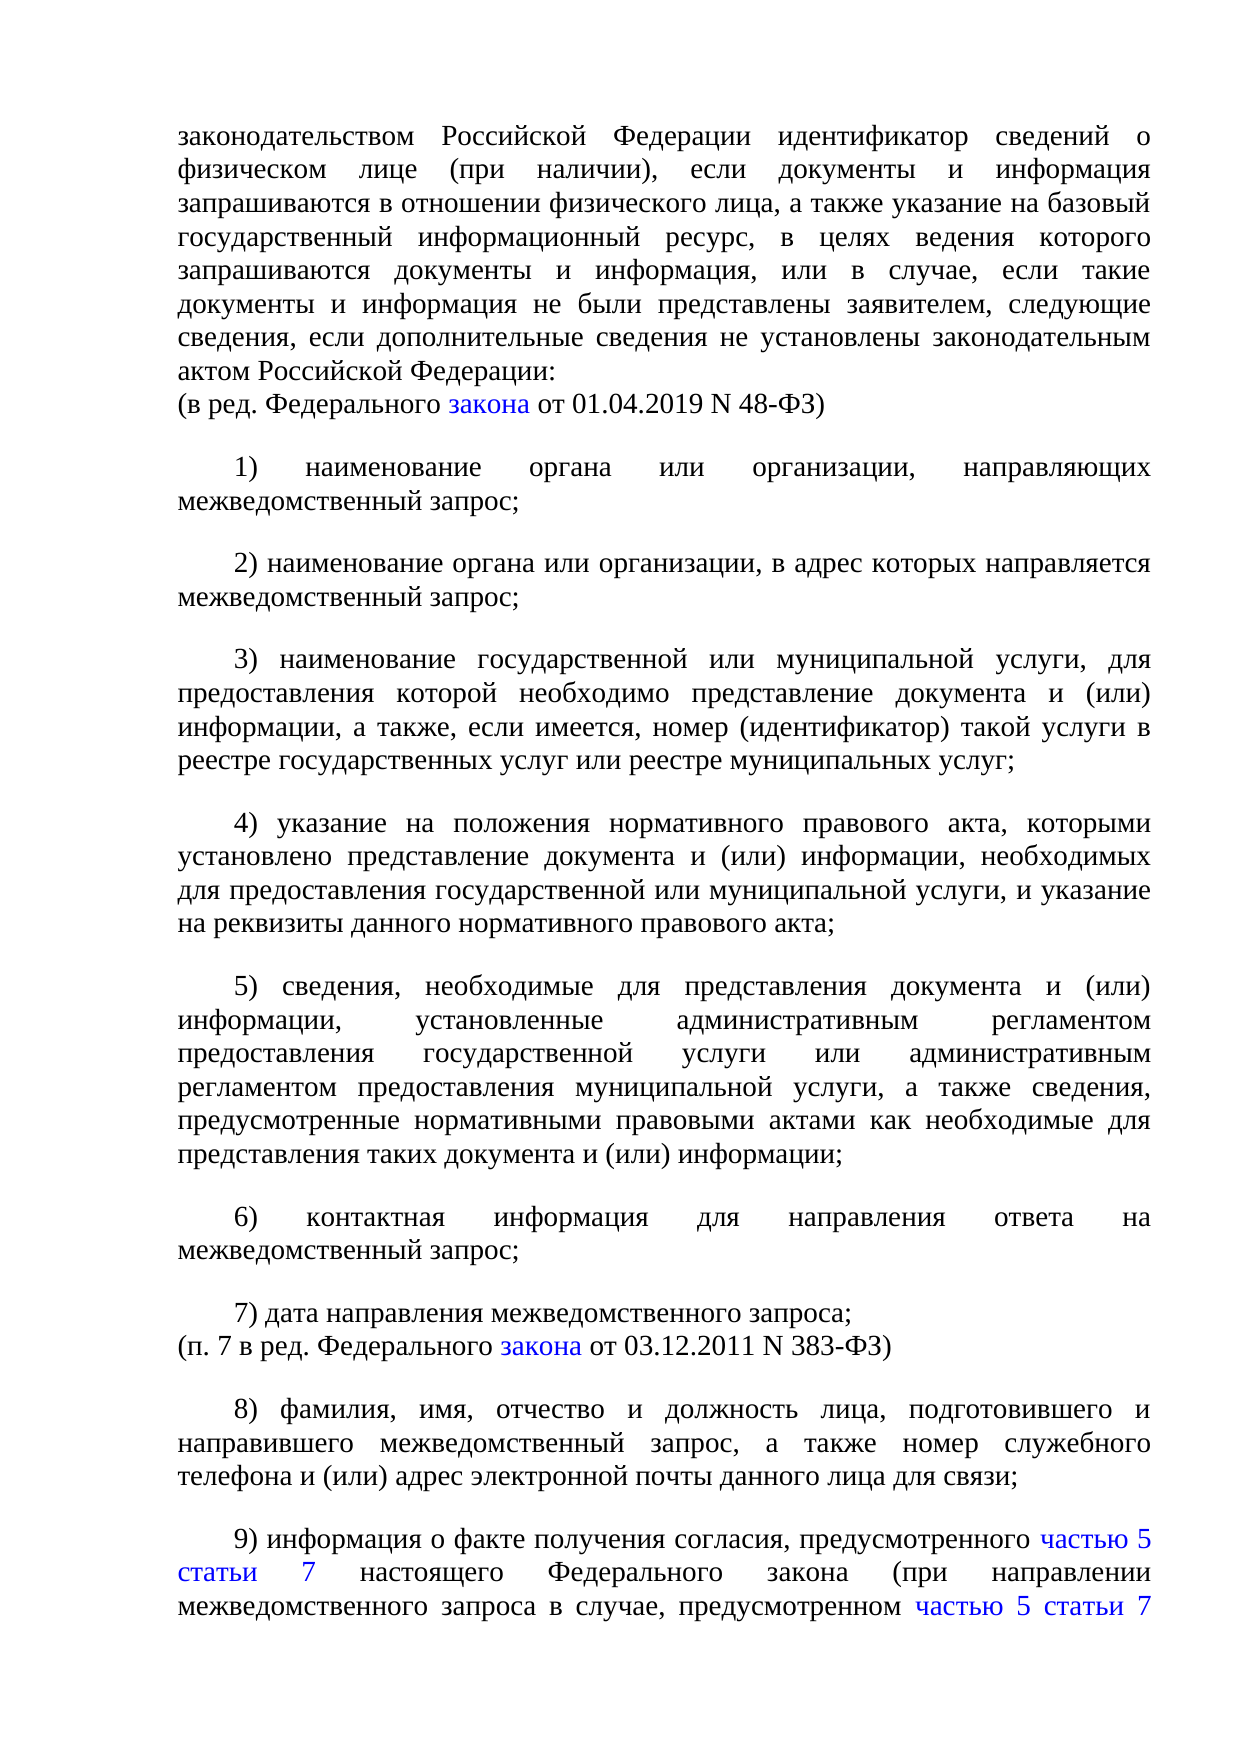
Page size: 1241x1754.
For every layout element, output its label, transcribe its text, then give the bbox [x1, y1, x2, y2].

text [177, 1521, 1152, 1622]
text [177, 118, 1152, 386]
text 7) дата направления межведомственного запроса; [177, 1295, 1152, 1328]
text 5) сведения, необходимые для представления документа и (или) информации, установленные административным регламентом предоставления государственной услуги или административным регламентом предоставления муниципальной услуги, а также сведения, предусмотренные нормативными правовыми актами как необходимые для представления таких документа и (или) информации; [177, 968, 1152, 1169]
text 4) указание на положения нормативного правового акта, которыми установлено представление документа и (или) информации, необходимых для предоставления государственной или муниципальной услуги, и указание на реквизиты данного нормативного правового акта; [177, 805, 1152, 939]
text 8) фамилия, имя, отчество и должность лица, подготовившего и направившего межведомственный запрос, а также номер служебного телефона и (или) адрес электронной почты данного лица для связи; [177, 1391, 1152, 1492]
text 2) наименование органа или организации, в адрес которых направляется межведомственный запрос; [177, 545, 1152, 612]
text 6) контактная информация для направления ответа на межведомственный запрос; [177, 1199, 1152, 1266]
text 3) наименование государственной или муниципальной услуги, для предоставления которой необходимо представление документа и (или) информации, а также, если имеется, номер (идентификатор) такой услуги в реестре государственных услуг или реестре муниципальных услуг; [177, 642, 1152, 776]
text 1) наименование органа или организации, направляющих межведомственный запрос; [177, 449, 1152, 516]
text (п. 7 в ред. Федерального закона от 03.12.2011 N 383-ФЗ) [177, 1328, 1152, 1362]
text (в ред. Федерального закона от 01.04.2019 N 48-ФЗ) [177, 386, 1152, 420]
